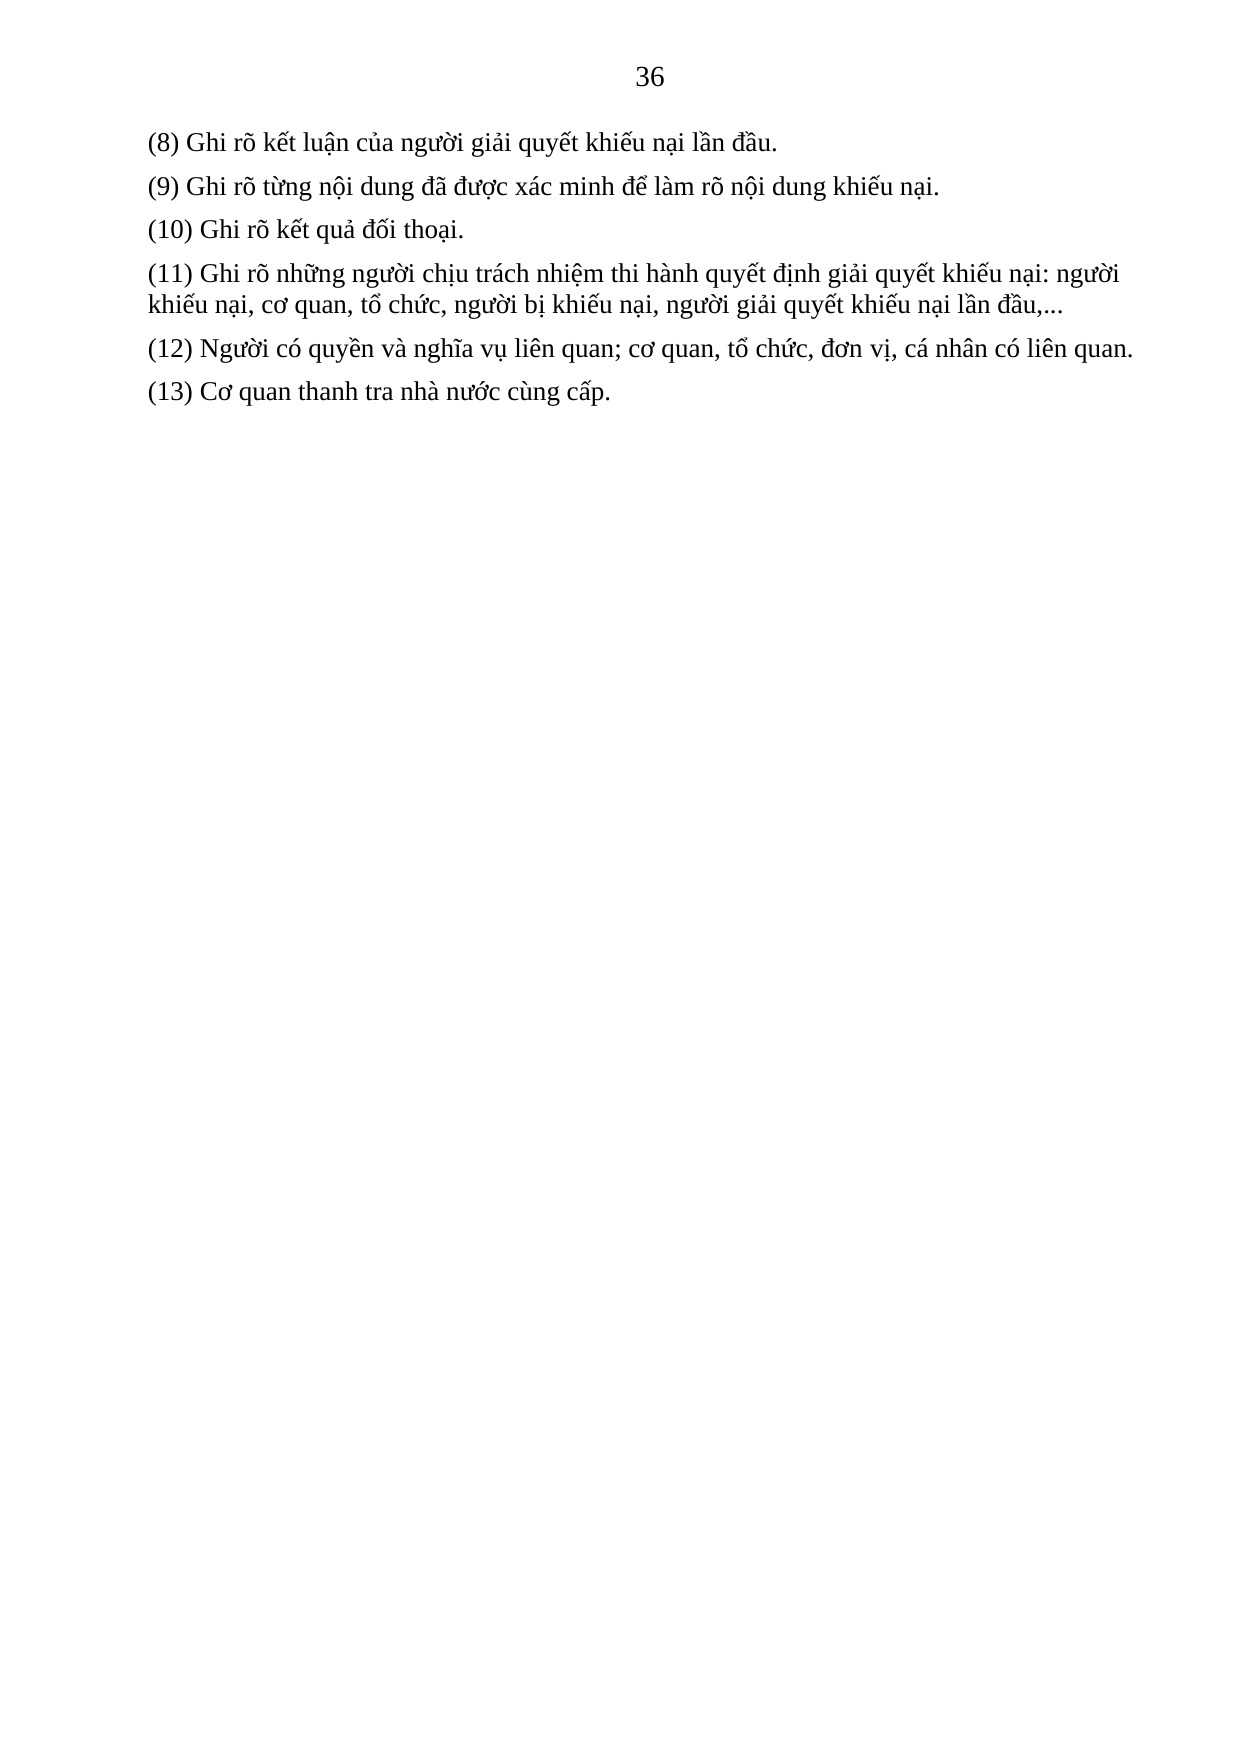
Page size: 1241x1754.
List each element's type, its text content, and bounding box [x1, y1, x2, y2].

text (13) Cơ quan thanh tra nhà nước cùng cấp. [148, 376, 1152, 407]
text (11) Ghi rõ những người chịu trách nhiệm thi hành quyết định giải quyết khiếu nại: người khiếu nại, cơ quan, tổ chức, người bị khiếu nại, người giải quyết khiếu nại lần đầu,... [148, 257, 1152, 319]
text (12) Người có quyền và nghĩa vụ liên quan; cơ quan, tổ chức, đơn vị, cá nhân có liên quan. [148, 332, 1152, 363]
text (10) Ghi rõ kết quả đối thoại. [148, 213, 1152, 244]
text (9) Ghi rõ từng nội dung đã được xác minh để làm rõ nội dung khiếu nại. [148, 170, 1152, 201]
text (8) Ghi rõ kết luận của người giải quyết khiếu nại lần đầu. [148, 126, 1152, 157]
